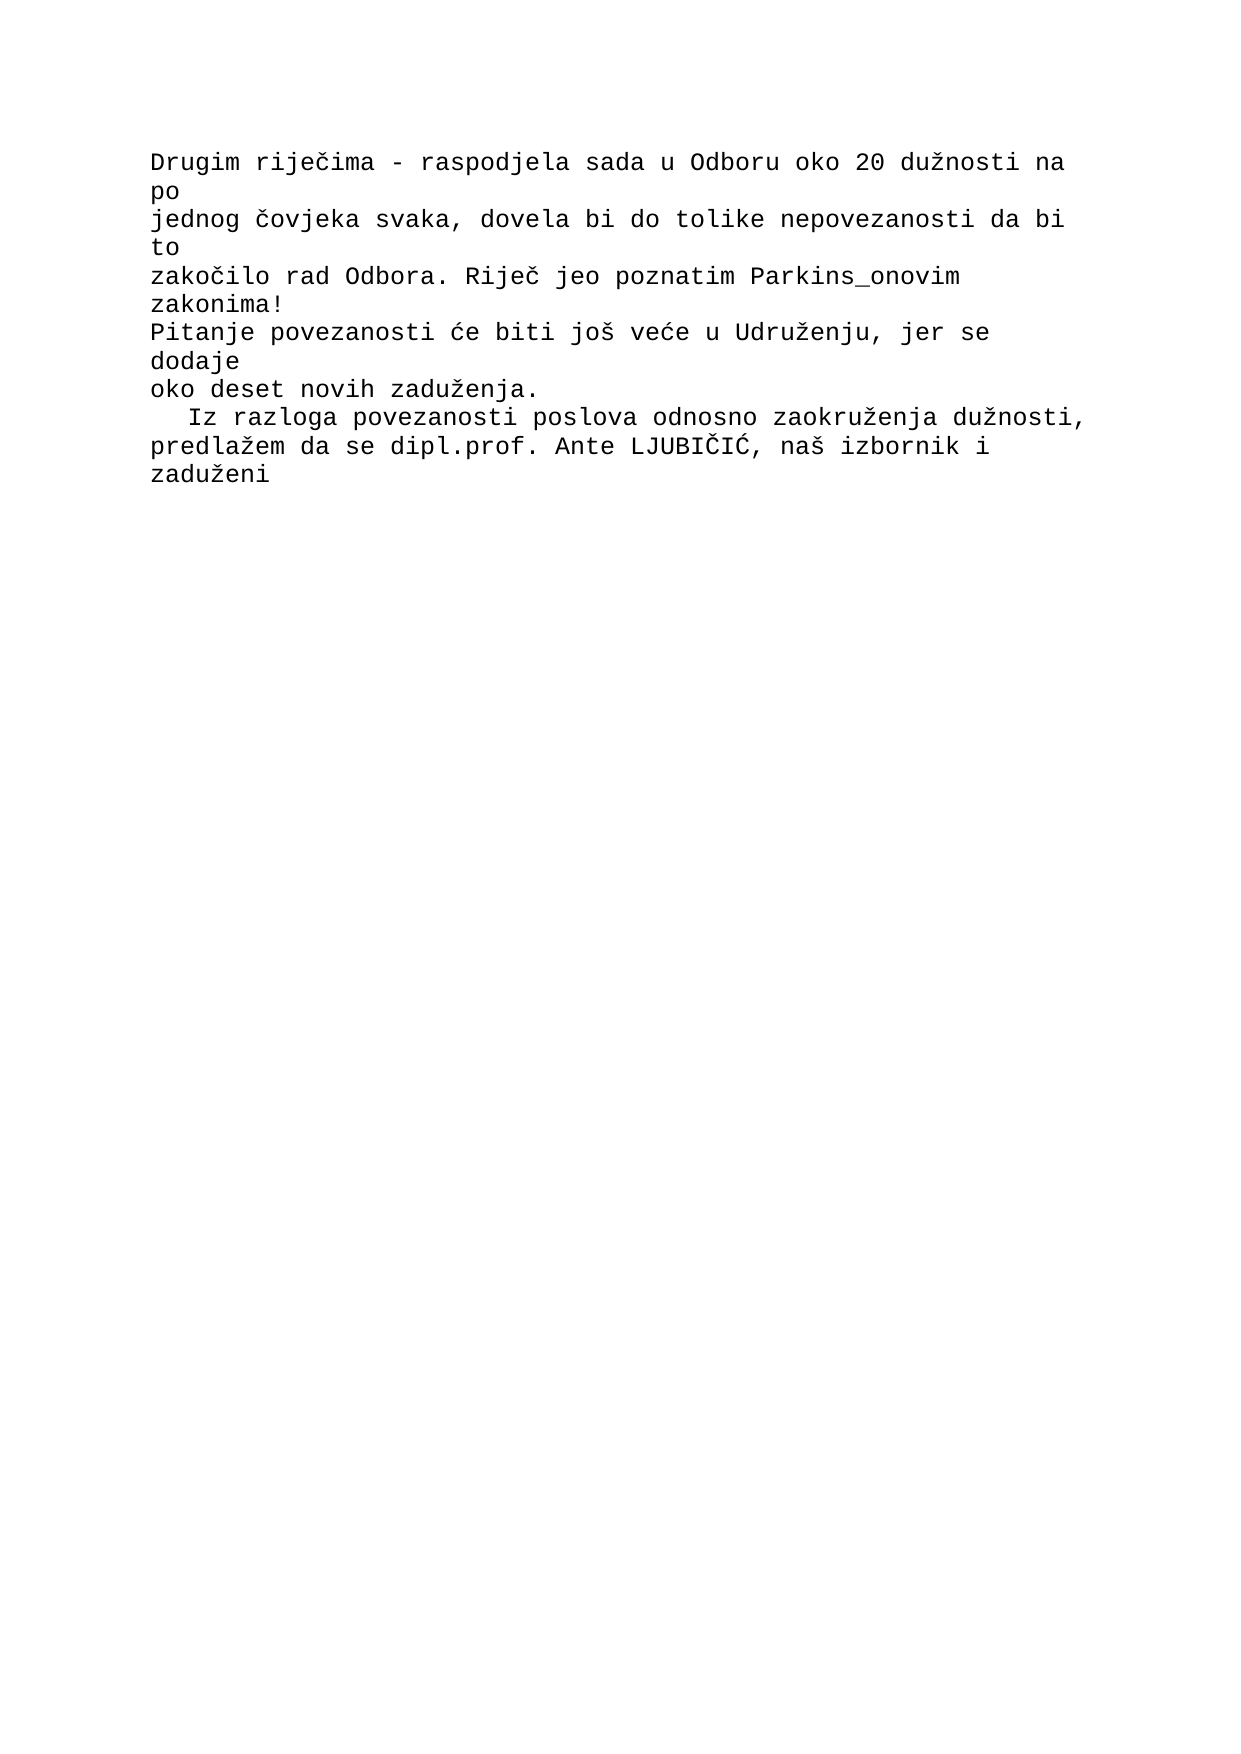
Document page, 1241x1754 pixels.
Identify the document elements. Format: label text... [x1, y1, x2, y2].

text Iz razloga povezanosti poslova odnosno zaokruženja dužnosti, predlažem da se dipl.prof. Ante LJUBIČIĆ, naš izbornik i zaduženi [150, 405, 1090, 490]
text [150, 150, 1090, 405]
